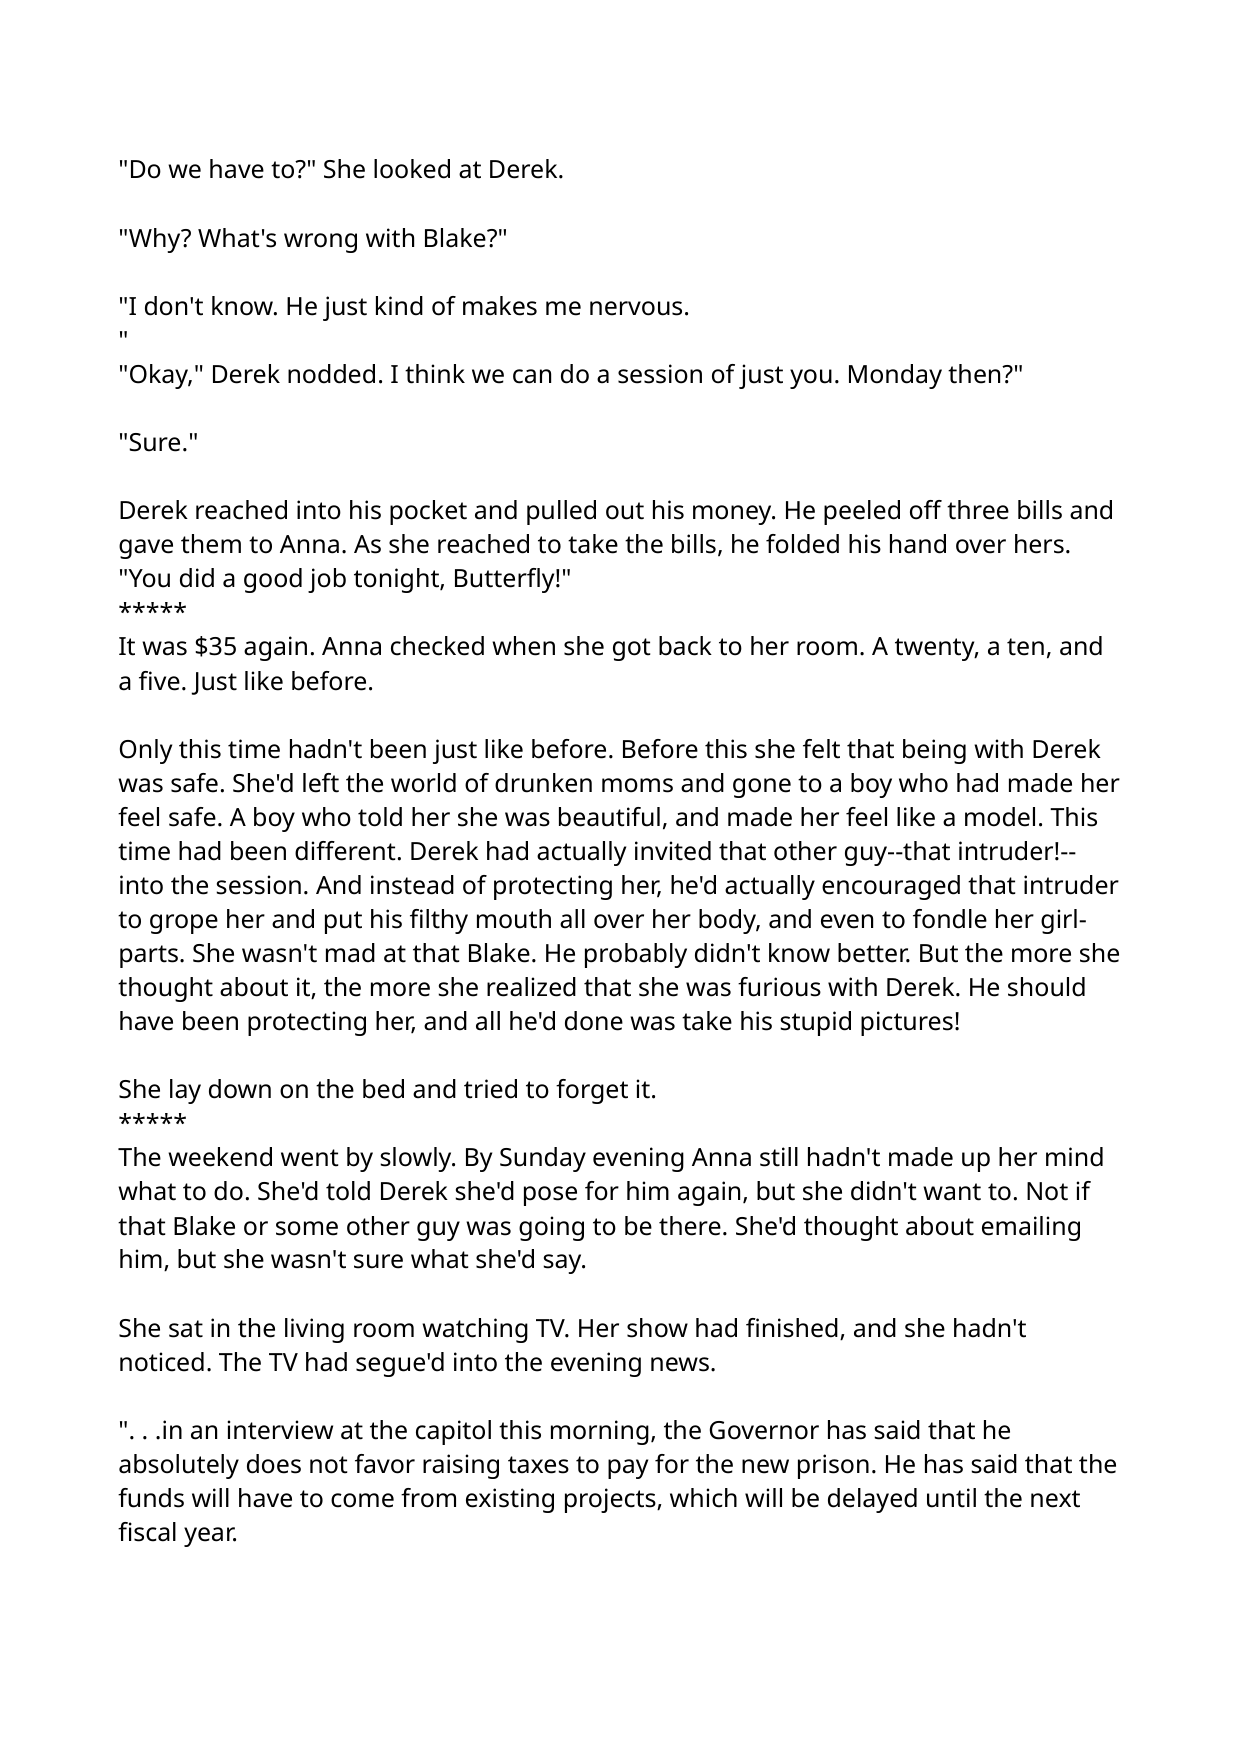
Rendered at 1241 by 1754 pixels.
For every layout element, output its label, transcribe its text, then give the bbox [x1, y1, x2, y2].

text ". . .in an interview at the capitol this morning, the Governor has said that he absolutely does not favor raising taxes to pay for the new prison. He has said that the funds will have to come from existing projects, which will be delayed until the next fiscal year. [118, 1412, 1122, 1549]
text "I don't know. He just kind of makes me nervous. [118, 288, 1122, 322]
text "Why? What's wrong with Blake?" [118, 220, 1122, 254]
text " [118, 322, 1122, 357]
text She lay down on the bed and tried to forget it. [118, 1072, 1122, 1106]
text The weekend went by slowly. By Sunday evening Anna still hadn't made up her mind what to do. She'd told Derek she'd pose for him again, but she didn't want to. Not if that Blake or some other guy was going to be there. She'd thought about emailing him, but she wasn't sure what she'd say. [118, 1140, 1122, 1276]
text "Okay," Derek nodded. I think we can do a session of just you. Monday then?" [118, 357, 1122, 391]
text Derek reached into his pocket and pulled out his money. He peeled off three bills and gave them to Anna. As she reached to take the bills, he folded his hand over hers. "You did a good job tonight, Butterfly!" [118, 493, 1122, 595]
text It was $35 again. Anna checked when she got back to her room. A twenty, a ten, and a five. Just like before. [118, 629, 1122, 697]
text "Sure." [118, 425, 1122, 459]
text "Do we have to?" She looked at Derek. [118, 152, 1122, 186]
text ***** [118, 595, 1122, 629]
text She sat in the living room watching TV. Her show had finished, and she hadn't noticed. The TV had segue'd into the evening news. [118, 1310, 1122, 1378]
text ***** [118, 1106, 1122, 1140]
text Only this time hadn't been just like before. Before this she felt that being with Derek was safe. She'd left the world of drunken moms and gone to a boy who had made her feel safe. A boy who told her she was beautiful, and made her feel like a model. This time had been different. Derek had actually invited that other guy--that intruder!--into the session. And instead of protecting her, he'd actually encouraged that intruder to grope her and put his filthy mouth all over her body, and even to fondle her girl-parts. She wasn't mad at that Blake. He probably didn't know better. But the more she thought about it, the more she realized that she was furious with Derek. He should have been protecting her, and all he'd done was take his stupid pictures! [118, 731, 1122, 1038]
